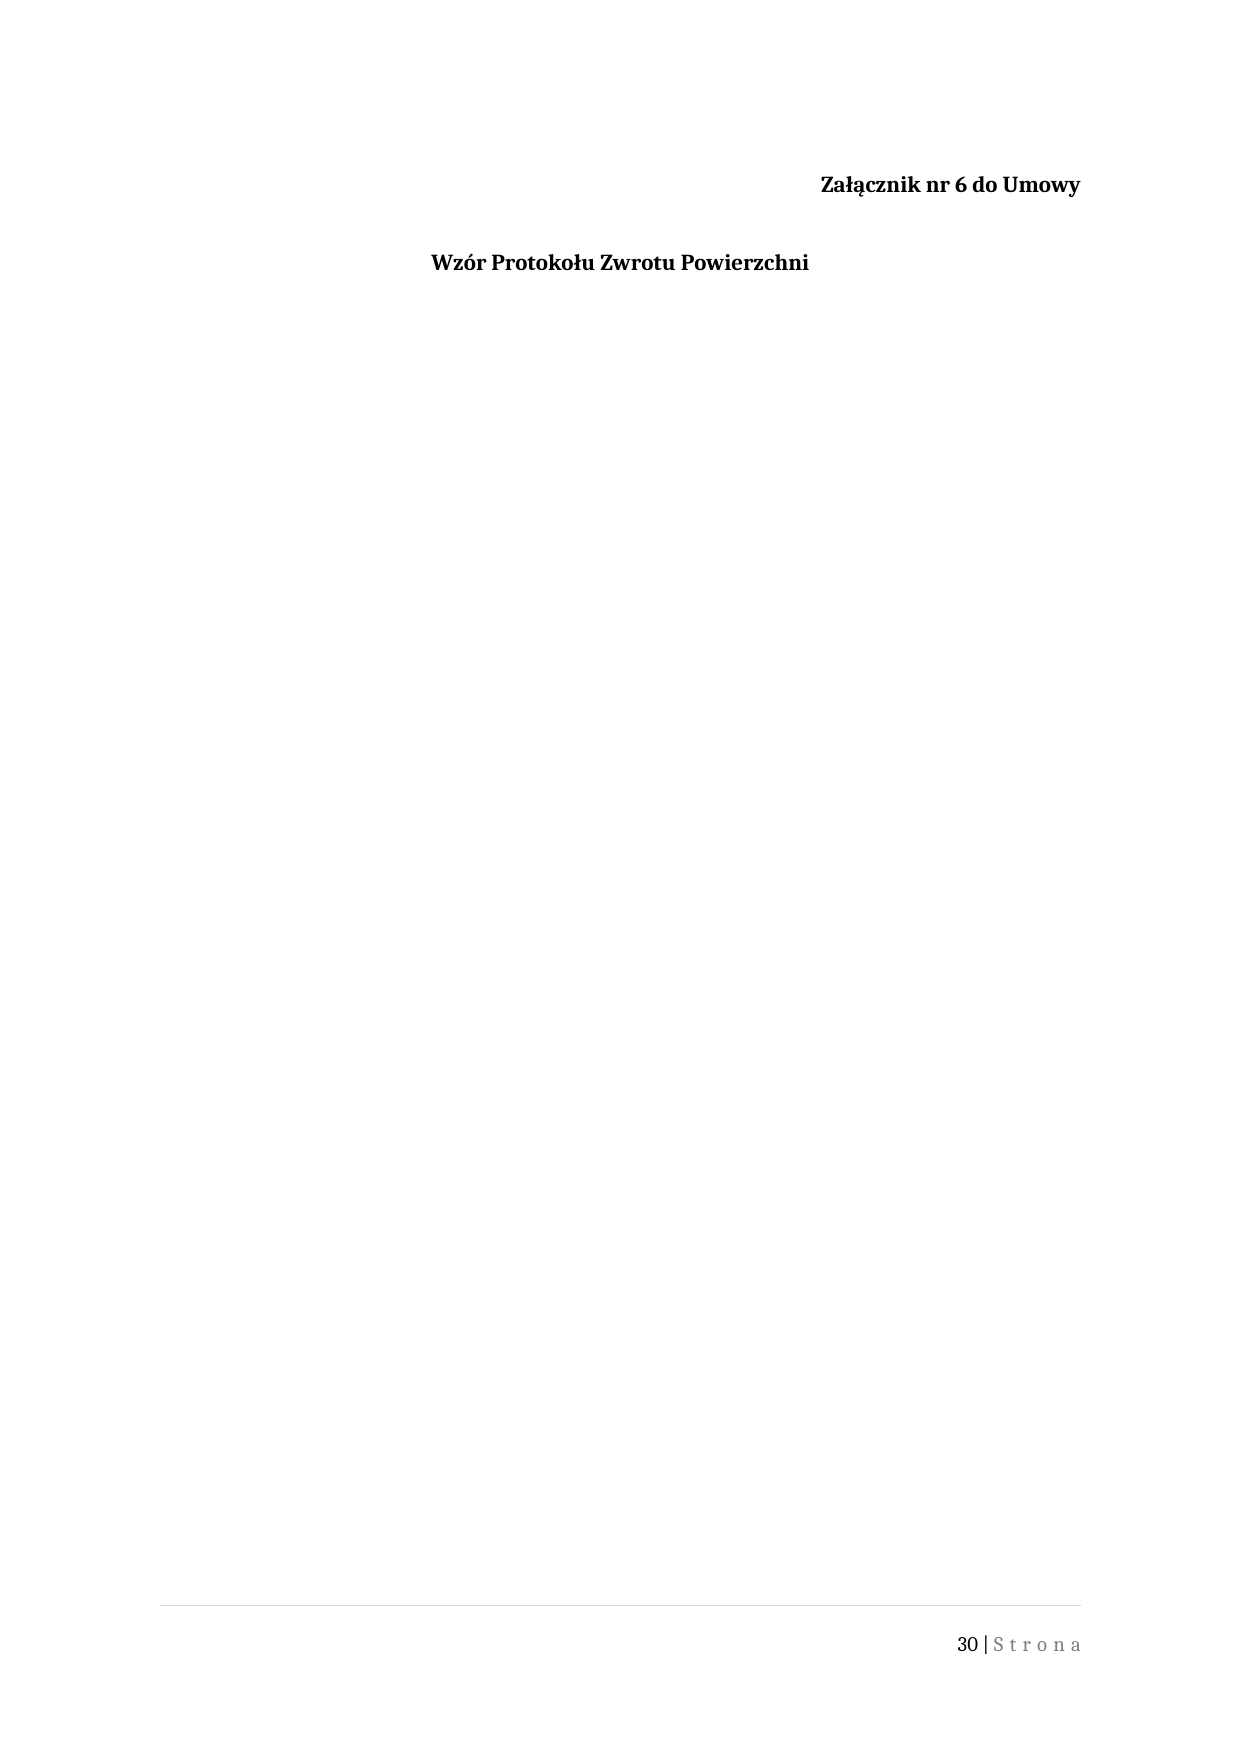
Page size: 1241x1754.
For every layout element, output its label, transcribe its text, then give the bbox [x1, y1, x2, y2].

text Załącznik nr 6 do Umowy [159, 172, 1081, 198]
text Wzór Protokołu Zwrotu Powierzchni [159, 250, 1081, 276]
